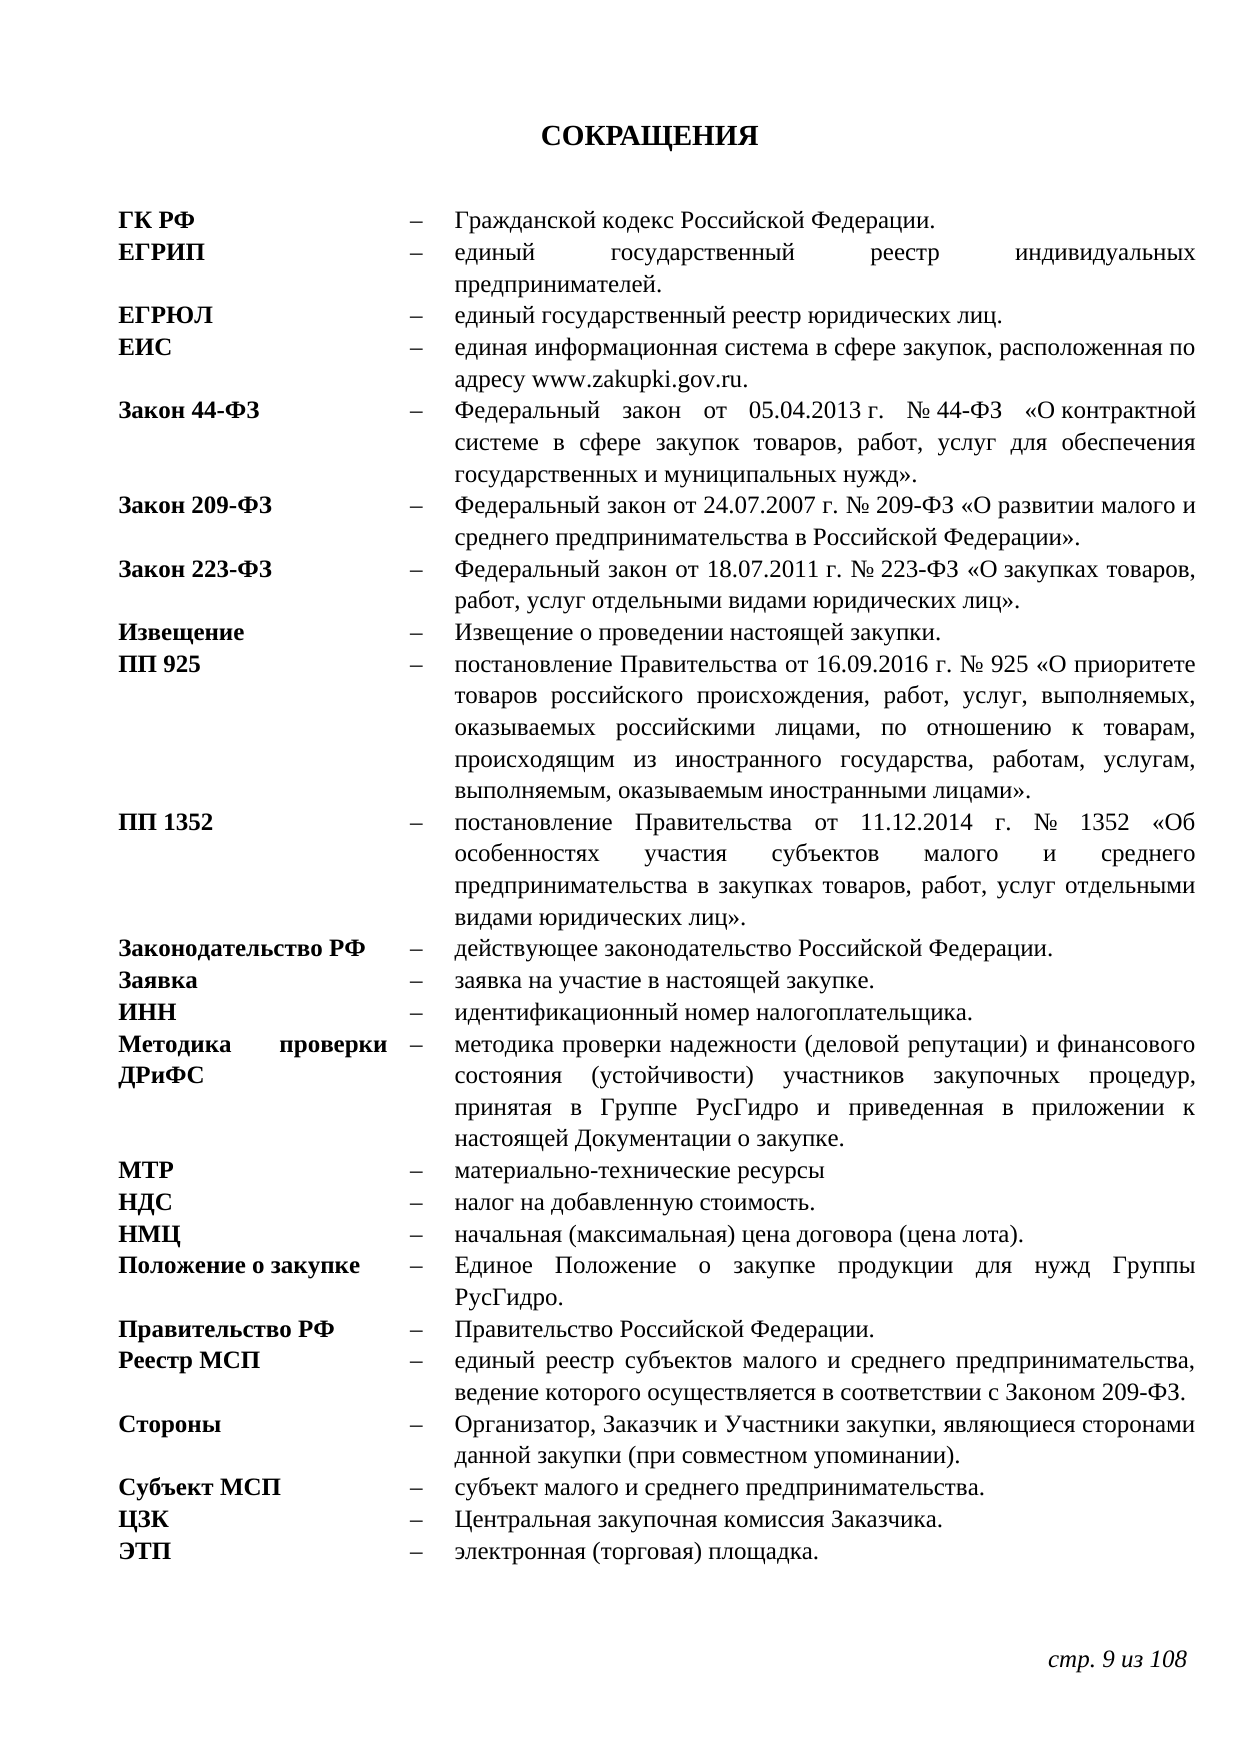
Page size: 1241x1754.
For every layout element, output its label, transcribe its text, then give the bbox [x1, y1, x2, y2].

table_cell методика проверки надежности (деловой репутации) и финансового состояния (устойчивости) участников закупочных процедур, принятая в Группе РусГидро и приведенная в приложении к настоящей Документации о закупке. [443, 1029, 1207, 1155]
table_cell действующее законодательство Российской Федерации. [443, 934, 1207, 965]
table_cell ЕГРИП [107, 237, 399, 301]
table_header Гражданской кодекс Российской Федерации. [443, 205, 1207, 237]
table_cell Федеральный закон от 05.04.2013 г. № 44-ФЗ «О контрактной системе в сфере закупок товаров, работ, услуг для обеспечения государственных и муниципальных нужд». [443, 396, 1207, 491]
table_cell постановление Правительства от 16.09.2016 г. № 925 «О приоритете товаров российского происхождения, работ, услуг, выполняемых, оказываемых российскими лицами, по отношению к товарам, происходящим из иностранного государства, работам, услугам, выполняемым, оказываемым иностранными лицами». [443, 649, 1207, 807]
table_cell – [399, 1346, 443, 1409]
table_cell постановление Правительства от 11.12.2014 г. № 1352 «Об особенностях участия субъектов малого и среднего предпринимательства в закупках товаров, работ, услуг отдельными видами юридических лиц». [443, 807, 1207, 933]
table_cell – [399, 1187, 443, 1219]
table_cell – [399, 554, 443, 617]
table_cell – [399, 237, 443, 301]
table_cell МТР [107, 1155, 399, 1187]
table_cell идентификационный номер налогоплательщика. [443, 997, 1207, 1029]
table_cell единый государственный реестр индивидуальных предпринимателей. [443, 237, 1207, 301]
table_cell Стороны [107, 1409, 399, 1472]
table_cell ЕИС [107, 332, 399, 396]
table_cell НДС [107, 1187, 399, 1219]
table_cell электронная (торговая) площадка. [443, 1536, 1207, 1568]
table_cell – [399, 301, 443, 332]
table_cell – [399, 1504, 443, 1536]
table_cell ЭТП [107, 1536, 399, 1568]
table_cell – [399, 649, 443, 807]
table_cell ПП 1352 [107, 807, 399, 933]
table_cell – [399, 1219, 443, 1251]
table_cell начальная (максимальная) цена договора (цена лота). [443, 1219, 1207, 1251]
table_cell ЕГРЮЛ [107, 301, 399, 332]
table_cell Заявка [107, 965, 399, 997]
table_cell единый реестр субъектов малого и среднего предпринимательства, ведение которого осуществляется в соответствии с Законом 209-ФЗ. [443, 1346, 1207, 1409]
table_cell Закон 44-ФЗ [107, 396, 399, 491]
subtitle СОКРАЩЕНИЯ [118, 118, 1181, 152]
table_cell – [399, 934, 443, 965]
table_cell – [399, 1472, 443, 1504]
table_cell заявка на участие в настоящей закупке. [443, 965, 1207, 997]
table_cell – [399, 997, 443, 1029]
table_cell ЦЗК [107, 1504, 399, 1536]
table_cell материально-технические ресурсы [443, 1155, 1207, 1187]
table_cell – [399, 1409, 443, 1472]
table_cell Правительство Российской Федерации. [443, 1314, 1207, 1346]
table_cell – [399, 1155, 443, 1187]
table_cell налог на добавленную стоимость. [443, 1187, 1207, 1219]
table_cell Закон 209-ФЗ [107, 491, 399, 554]
table_header ГК РФ [107, 205, 399, 237]
table_cell единый государственный реестр юридических лиц. [443, 301, 1207, 332]
table_cell Правительство РФ [107, 1314, 399, 1346]
table_cell – [399, 396, 443, 491]
table_cell Субъект МСП [107, 1472, 399, 1504]
table_cell Положение о закупке [107, 1251, 399, 1314]
table_cell – [399, 1314, 443, 1346]
table_cell единая информационная система в сфере закупок, расположенная по адресу www.zakupki.gov.ru. [443, 332, 1207, 396]
table_cell Организатор, Заказчик и Участники закупки, являющиеся сторонами данной закупки (при совместном упоминании). [443, 1409, 1207, 1472]
table_cell Реестр МСП [107, 1346, 399, 1409]
table_cell Методика проверки ДРиФС [107, 1029, 399, 1155]
table_cell ИНН [107, 997, 399, 1029]
table_cell – [399, 1029, 443, 1155]
table_cell – [399, 491, 443, 554]
table_cell Федеральный закон от 24.07.2007 г. № 209-ФЗ «О развитии малого и среднего предпринимательства в Российской Федерации». [443, 491, 1207, 554]
table_cell – [399, 965, 443, 997]
table_cell – [399, 1251, 443, 1314]
table_cell НМЦ [107, 1219, 399, 1251]
table_header – [399, 205, 443, 237]
table_cell – [399, 1536, 443, 1568]
table_cell ПП 925 [107, 649, 399, 807]
table_cell Законодательство РФ [107, 934, 399, 965]
table_cell Извещение о проведении настоящей закупки. [443, 617, 1207, 649]
table_cell Закон 223-ФЗ [107, 554, 399, 617]
table_cell – [399, 807, 443, 933]
table_cell Центральная закупочная комиссия Заказчика. [443, 1504, 1207, 1536]
table_cell Единое Положение о закупке продукции для нужд Группы РусГидро. [443, 1251, 1207, 1314]
table_cell субъект малого и среднего предпринимательства. [443, 1472, 1207, 1504]
table_cell – [399, 332, 443, 396]
table_cell – [399, 617, 443, 649]
table_cell Федеральный закон от 18.07.2011 г. № 223-ФЗ «О закупках товаров, работ, услуг отдельными видами юридических лиц». [443, 554, 1207, 617]
table_cell Извещение [107, 617, 399, 649]
